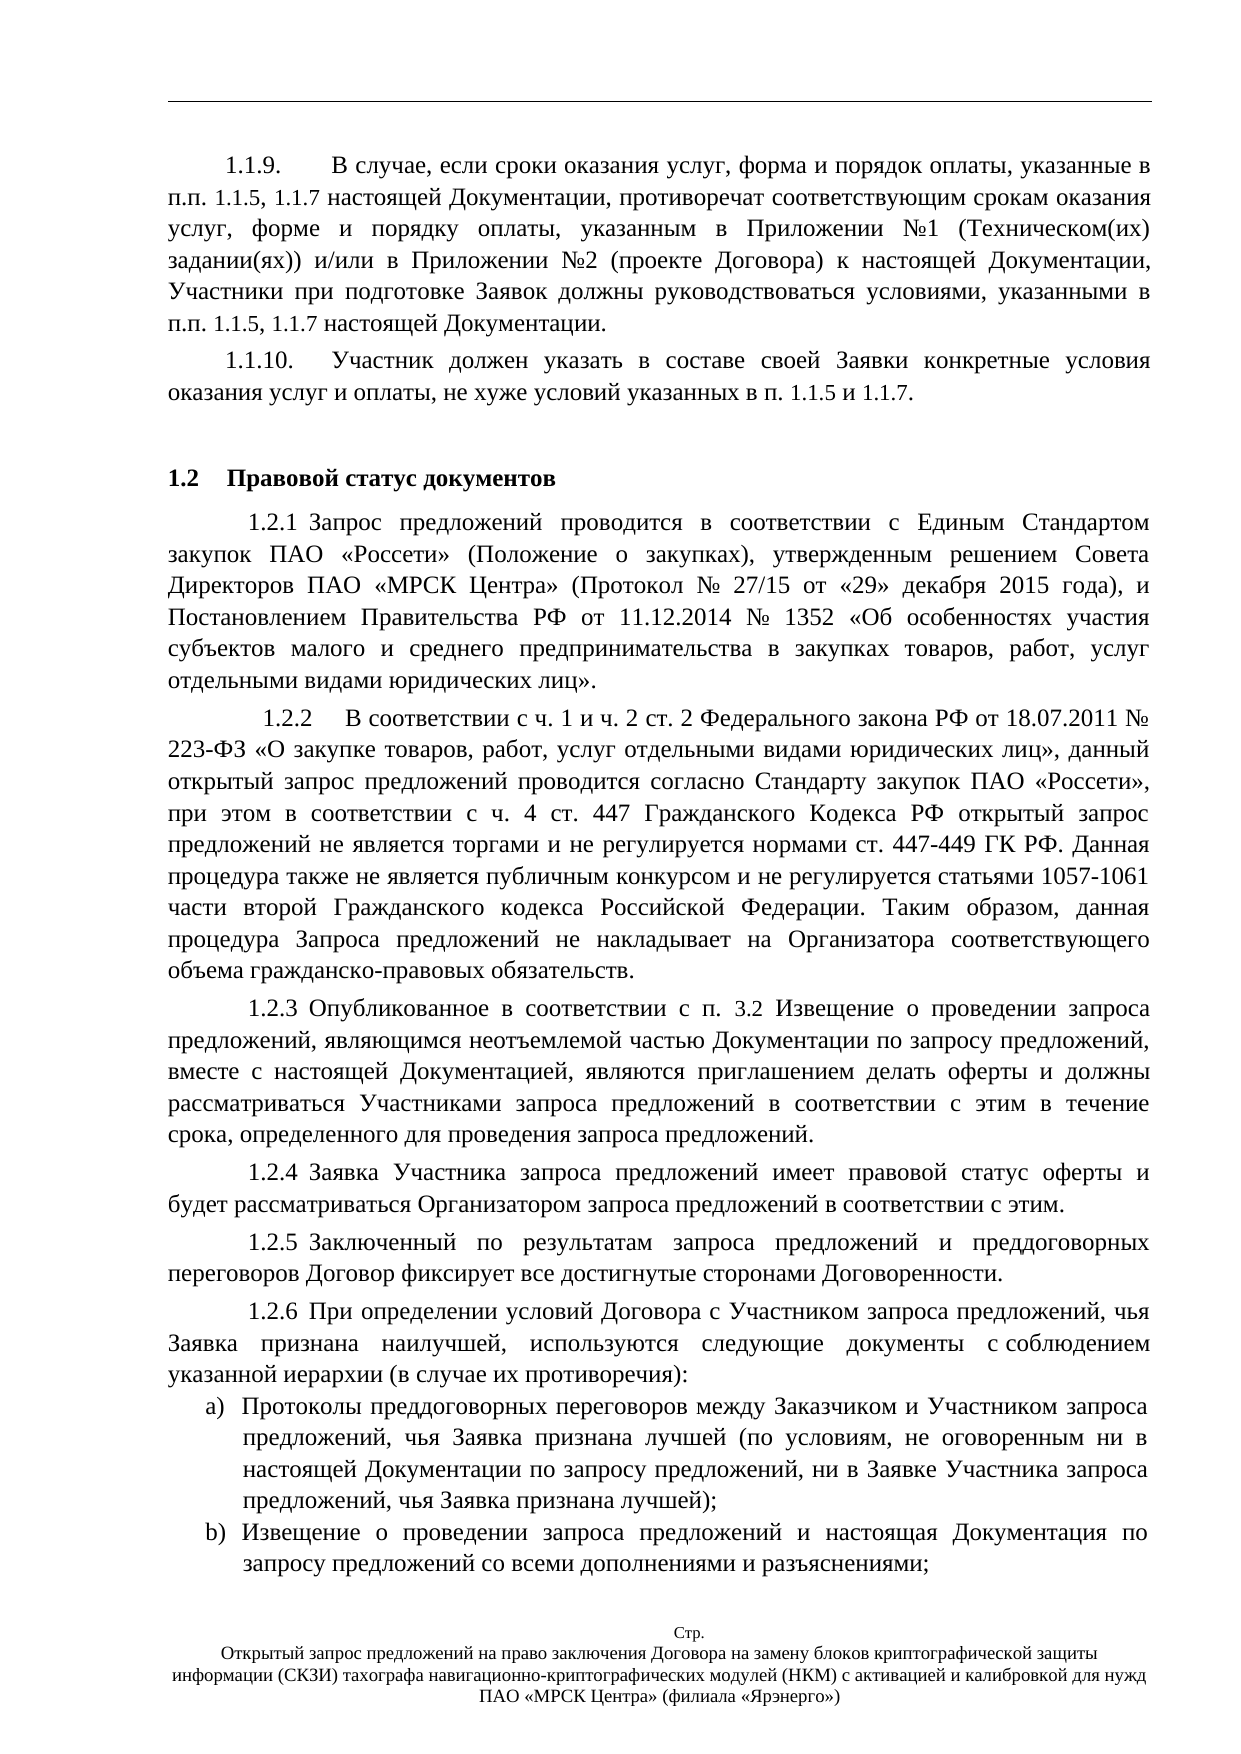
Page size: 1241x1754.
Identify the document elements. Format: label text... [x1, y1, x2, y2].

list Участник должен указать в составе своей Заявки конкретные условия оказания услуг и оплаты, не хуже условий указанных в п. 1.1.5 и 1.1.7. [168, 346, 1152, 406]
list При определении условий Договора с Участником запроса предложений, чья Заявка признана наилучшей, используются следующие документы с соблюдением указанной иерархии (в случае их противоречия): [168, 1296, 1150, 1388]
subtitle Правовой статус документов [168, 463, 1152, 492]
list Заявка Участника запроса предложений имеет правовой статус оферты и будет рассматриваться Организатором запроса предложений в соответствии с этим. [168, 1157, 1150, 1218]
list Протоколы преддоговорных переговоров между Заказчиком и Участником запроса предложений, чья Заявка признана лучшей (по условиям, не оговоренным ни в настоящей Документации по запросу предложений, ни в Заявке Участника запроса предложений, чья Заявка признана лучшей); [205, 1391, 1149, 1514]
list В соответствии с ч. 1 и ч. 2 ст. 2 Федерального закона РФ от 18.07.2011 № 223-ФЗ «О закупке товаров, работ, услуг отдельными видами юридических лиц», данный открытый запрос предложений проводится согласно Стандарту закупок ПАО «Россети», при этом в соответствии с ч. 4 ст. 447 Гражданского Кодекса РФ открытый запрос предложений не является торгами и не регулируется нормами ст. 447-449 ГК РФ. Данная процедура также не является публичным конкурсом и не регулируется статьями 1057-1061 части второй Гражданского кодекса Российской Федерации. Таким образом, данная процедура Запроса предложений не накладывает на Организатора соответствующего объема гражданско-правовых обязательств. [168, 703, 1150, 984]
list Запрос предложений проводится в соответствии с Единым Стандартом закупок ПАО «Россети» (Положение о закупках), утвержденным решением Совета Директоров ПАО «МРСК Центра» (Протокол № 27/15 от «29» декабря 2015 года), и Постановлением Правительства РФ от 11.12.2014 № 1352 «Об особенностях участия субъектов малого и среднего предпринимательства в закупках товаров, работ, услуг отдельными видами юридических лиц». [168, 507, 1150, 694]
list В случае, если сроки оказания услуг, форма и порядок оплаты, указанные в п.п. 1.1.5, 1.1.7 настоящей Документации, противоречат соответствующим срокам оказания услуг, форме и порядку оплаты, указанным в Приложении №1 (Техническом(их) задании(ях)) и/или в Приложении №2 (проекте Договора) к настоящей Документации, Участники при подготовке Заявок должны руководствоваться условиями, указанными в п.п. 1.1.5, 1.1.7 настоящей Документации. [168, 150, 1152, 337]
list Опубликованное в соответствии с п. 3.2 Извещение о проведении запроса предложений, являющимся неотъемлемой частью Документации по запросу предложений, вместе с настоящей Документацией, являются приглашением делать оферты и должны рассматриваться Участниками запроса предложений в соответствии с этим в течение срока, определенного для проведения запроса предложений. [168, 993, 1150, 1148]
list Заключенный по результатам запроса предложений и преддоговорных переговоров Договор фиксирует все достигнутые сторонами Договоренности. [168, 1227, 1150, 1287]
list Извещение о проведении запроса предложений и настоящая Документация по запросу предложений со всеми дополнениями и разъяснениями; [205, 1517, 1148, 1577]
